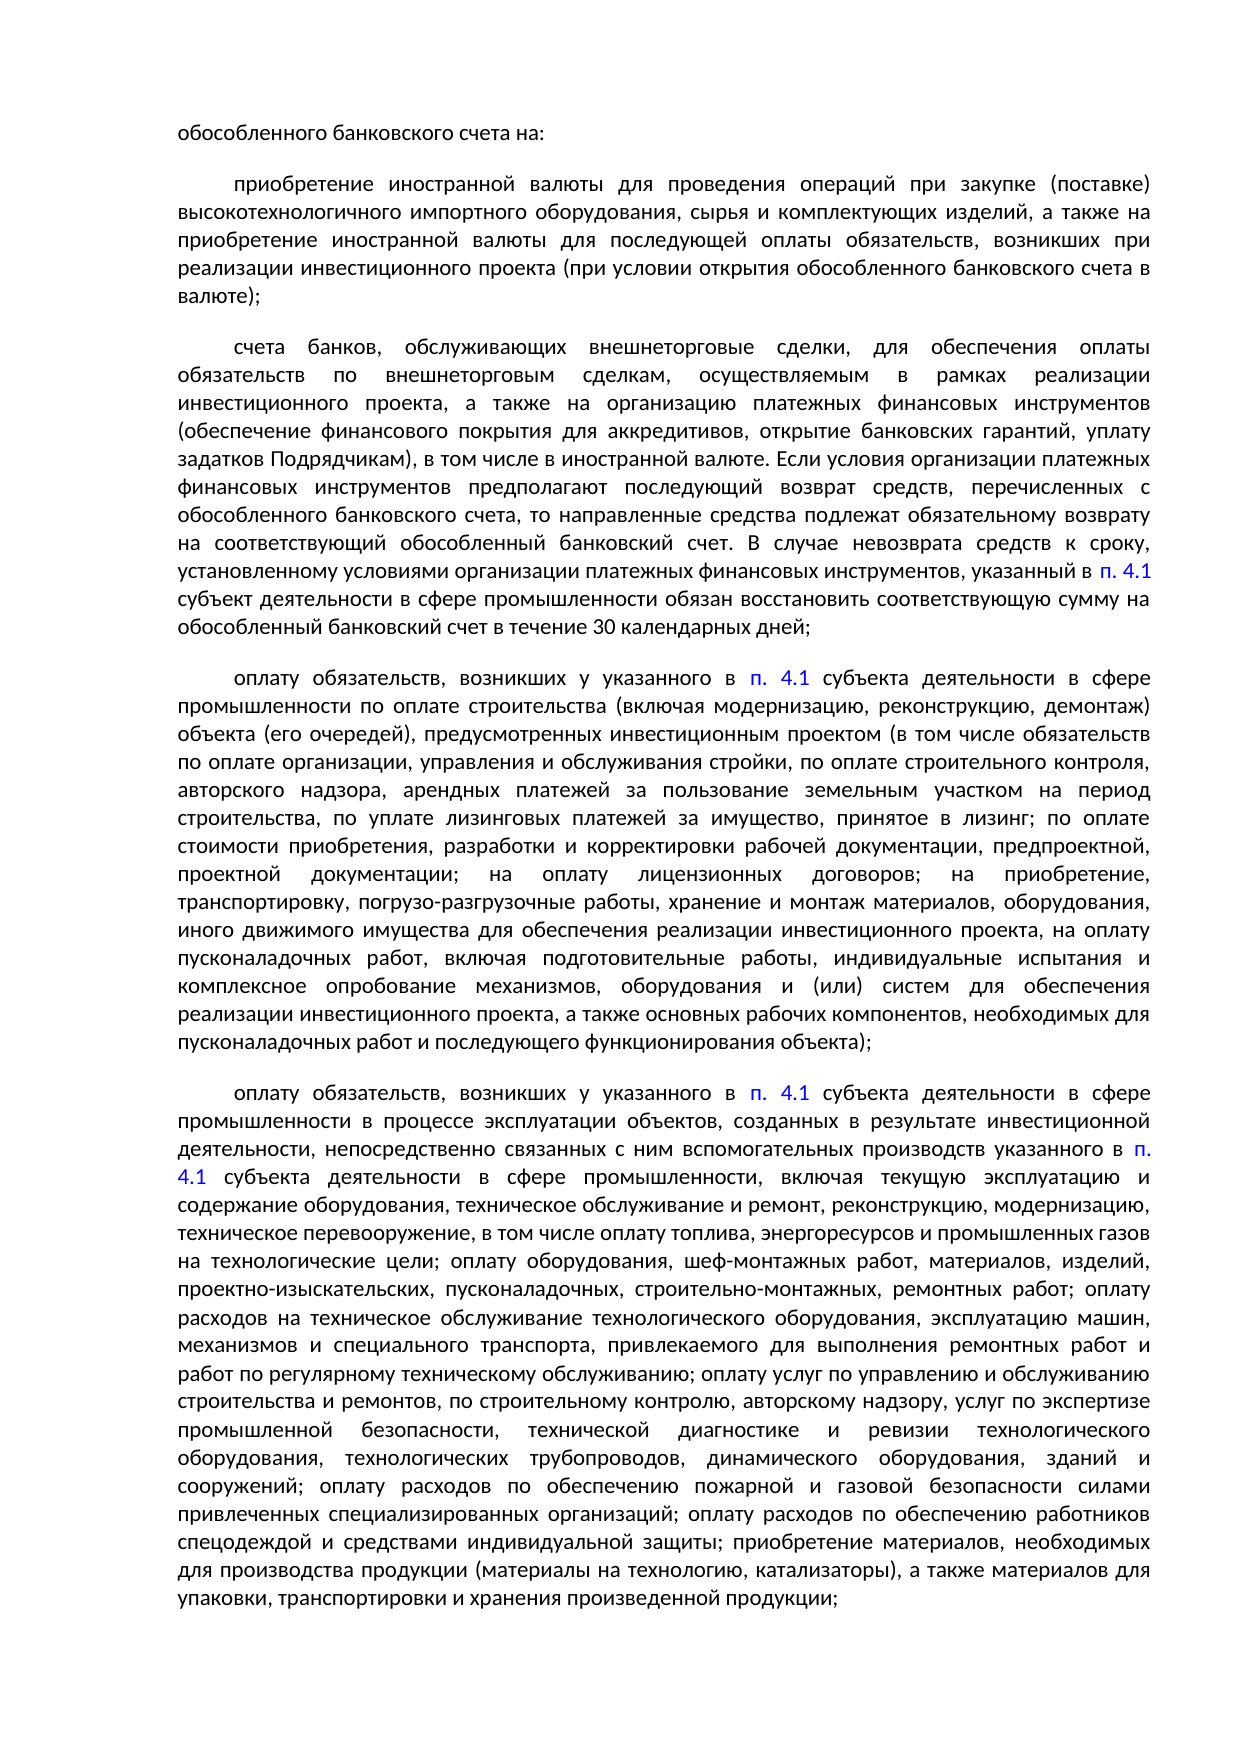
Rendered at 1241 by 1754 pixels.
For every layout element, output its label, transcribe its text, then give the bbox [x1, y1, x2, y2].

text оплату обязательств, возникших у указанного в п. 4.1 субъекта деятельности в сфере промышленности по оплате строительства (включая модернизацию, реконструкцию, демонтаж) объекта (его очередей), предусмотренных инвестиционным проектом (в том числе обязательств по оплате организации, управления и обслуживания стройки, по оплате строительного контроля, авторского надзора, арендных платежей за пользование земельным участком на период строительства, по уплате лизинговых платежей за имущество, принятое в лизинг; по оплате стоимости приобретения, разработки и корректировки рабочей документации, предпроектной, проектной документации; на оплату лицензионных договоров; на приобретение, транспортировку, погрузо-разгрузочные работы, хранение и монтаж материалов, оборудования, иного движимого имущества для обеспечения реализации инвестиционного проекта, на оплату пусконаладочных работ, включая подготовительные работы, индивидуальные испытания и комплексное опробование механизмов, оборудования и (или) систем для обеспечения реализации инвестиционного проекта, а также основных рабочих компонентов, необходимых для пусконаладочных работ и последующего функционирования объекта); [177, 663, 1152, 1056]
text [177, 118, 1152, 146]
text оплату обязательств, возникших у указанного в п. 4.1 субъекта деятельности в сфере промышленности в процессе эксплуатации объектов, созданных в результате инвестиционной деятельности, непосредственно связанных с ним вспомогательных производств указанного в п. 4.1 субъекта деятельности в сфере промышленности, включая текущую эксплуатацию и содержание оборудования, техническое обслуживание и ремонт, реконструкцию, модернизацию, техническое перевооружение, в том числе оплату топлива, энергоресурсов и промышленных газов на технологические цели; оплату оборудования, шеф-монтажных работ, материалов, изделий, проектно-изыскательских, пусконаладочных, строительно-монтажных, ремонтных работ; оплату расходов на техническое обслуживание технологического оборудования, эксплуатацию машин, механизмов и специального транспорта, привлекаемого для выполнения ремонтных работ и работ по регулярному техническому обслуживанию; оплату услуг по управлению и обслуживанию строительства и ремонтов, по строительному контролю, авторскому надзору, услуг по экспертизе промышленной безопасности, технической диагностике и ревизии технологического оборудования, технологических трубопроводов, динамического оборудования, зданий и сооружений; оплату расходов по обеспечению пожарной и газовой безопасности силами привлеченных специализированных организаций; оплату расходов по обеспечению работников спецодеждой и средствами индивидуальной защиты; приобретение материалов, необходимых для производства продукции (материалы на технологию, катализаторы), а также материалов для упаковки, транспортировки и хранения произведенной продукции; [177, 1078, 1152, 1611]
text счета банков, обслуживающих внешнеторговые сделки, для обеспечения оплаты обязательств по внешнеторговым сделкам, осуществляемым в рамках реализации инвестиционного проекта, а также на организацию платежных финансовых инструментов (обеспечение финансового покрытия для аккредитивов, открытие банковских гарантий, уплату задатков Подрядчикам), в том числе в иностранной валюте. Если условия организации платежных финансовых инструментов предполагают последующий возврат средств, перечисленных с обособленного банковского счета, то направленные средства подлежат обязательному возврату на соответствующий обособленный банковский счет. В случае невозврата средств к сроку, установленному условиями организации платежных финансовых инструментов, указанный в п. 4.1 субъект деятельности в сфере промышленности обязан восстановить соответствующую сумму на обособленный банковский счет в течение 30 календарных дней; [177, 332, 1152, 640]
text приобретение иностранной валюты для проведения операций при закупке (поставке) высокотехнологичного импортного оборудования, сырья и комплектующих изделий, а также на приобретение иностранной валюты для последующей оплаты обязательств, возникших при реализации инвестиционного проекта (при условии открытия обособленного банковского счета в валюте); [177, 169, 1152, 309]
